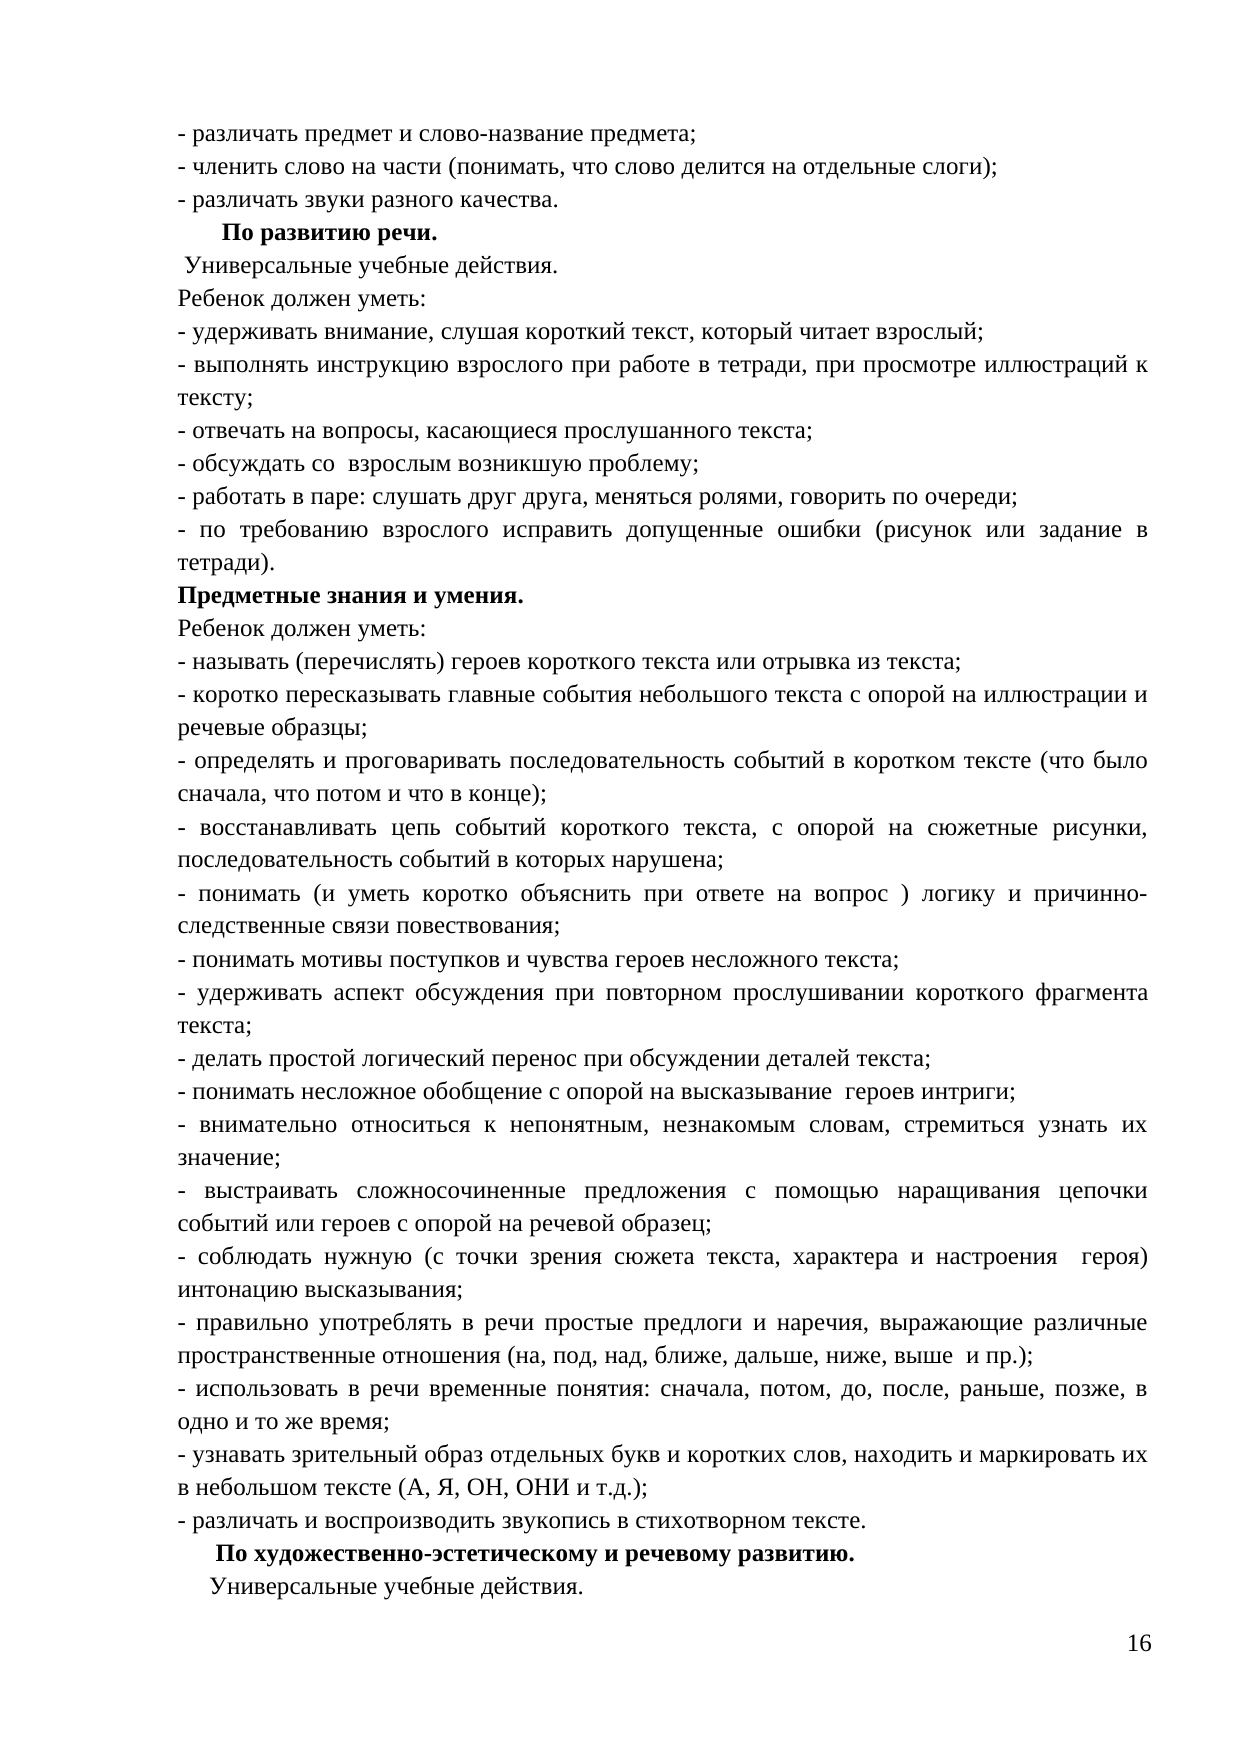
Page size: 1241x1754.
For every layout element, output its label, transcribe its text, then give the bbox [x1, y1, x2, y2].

text - обсуждать со взрослым возникшую проблему; [177, 448, 1149, 477]
text - удерживать аспект обсуждения при повторном прослушивании короткого фрагмента текста; [177, 977, 1149, 1038]
text - различать предмет и слово-название предмета; [177, 118, 1149, 147]
text - понимать мотивы поступков и чувства героев несложного текста; [177, 944, 1149, 972]
text Универсальные учебные действия. [177, 1571, 1149, 1600]
text - использовать в речи временные понятия: сначала, потом, до, после, раньше, позже, в одно и то же время; [177, 1373, 1149, 1435]
text - коротко пересказывать главные события небольшого текста с опорой на иллюстрации и речевые образцы; [177, 679, 1149, 741]
text Предметные знания и умения. [177, 580, 1149, 609]
text - выполнять инструкцию взрослого при работе в тетради, при просмотре иллюстраций к тексту; [177, 349, 1149, 411]
text - выстраивать сложносочиненные предложения с помощью наращивания цепочки событий или героев с опорой на речевой образец; [177, 1175, 1149, 1237]
text - соблюдать нужную (с точки зрения сюжета текста, характера и настроения героя) интонацию высказывания; [177, 1241, 1149, 1303]
text - удерживать внимание, слушая короткий текст, который читает взрослый; [177, 316, 1149, 345]
text - понимать несложное обобщение с опорой на высказывание героев интриги; [177, 1076, 1149, 1104]
text Ребенок должен уметь: [177, 283, 1149, 312]
text - определять и проговаривать последовательность событий в коротком тексте (что было сначала, что потом и что в конце); [177, 746, 1149, 807]
text - правильно употреблять в речи простые предлоги и наречия, выражающие различные пространственные отношения (на, под, над, ближе, дальше, ниже, выше и пр.); [177, 1307, 1149, 1369]
text - по требованию взрослого исправить допущенные ошибки (рисунок или задание в тетради). [177, 514, 1149, 576]
text Ребенок должен уметь: [177, 613, 1149, 642]
text - различать и воспроизводить звукопись в стихотворном тексте. [177, 1505, 1149, 1534]
text - различать звуки разного качества. [177, 184, 1149, 213]
text - членить слово на части (понимать, что слово делится на отдельные слоги); [177, 151, 1149, 180]
text - называть (перечислять) героев короткого текста или отрывка из текста; [177, 646, 1149, 675]
text - делать простой логический перенос при обсуждении деталей текста; [177, 1043, 1149, 1071]
text - отвечать на вопросы, касающиеся прослушанного текста; [177, 415, 1149, 444]
text Универсальные учебные действия. [177, 250, 1149, 279]
text - внимательно относиться к непонятным, незнакомым словам, стремиться узнать их значение; [177, 1109, 1149, 1171]
text - узнавать зрительный образ отдельных букв и коротких слов, находить и маркировать их в небольшом тексте (А, Я, ОН, ОНИ и т.д.); [177, 1439, 1149, 1501]
text По художественно-эстетическому и речевому развитию. [177, 1538, 1149, 1567]
text - понимать (и уметь коротко объяснить при ответе на вопрос ) логику и причинно-следственные связи повествования; [177, 878, 1149, 939]
text - восстанавливать цепь событий короткого текста, с опорой на сюжетные рисунки, последовательность событий в которых нарушена; [177, 812, 1149, 873]
text По развитию речи. [177, 217, 1149, 246]
text - работать в паре: слушать друг друга, меняться ролями, говорить по очереди; [177, 481, 1149, 510]
